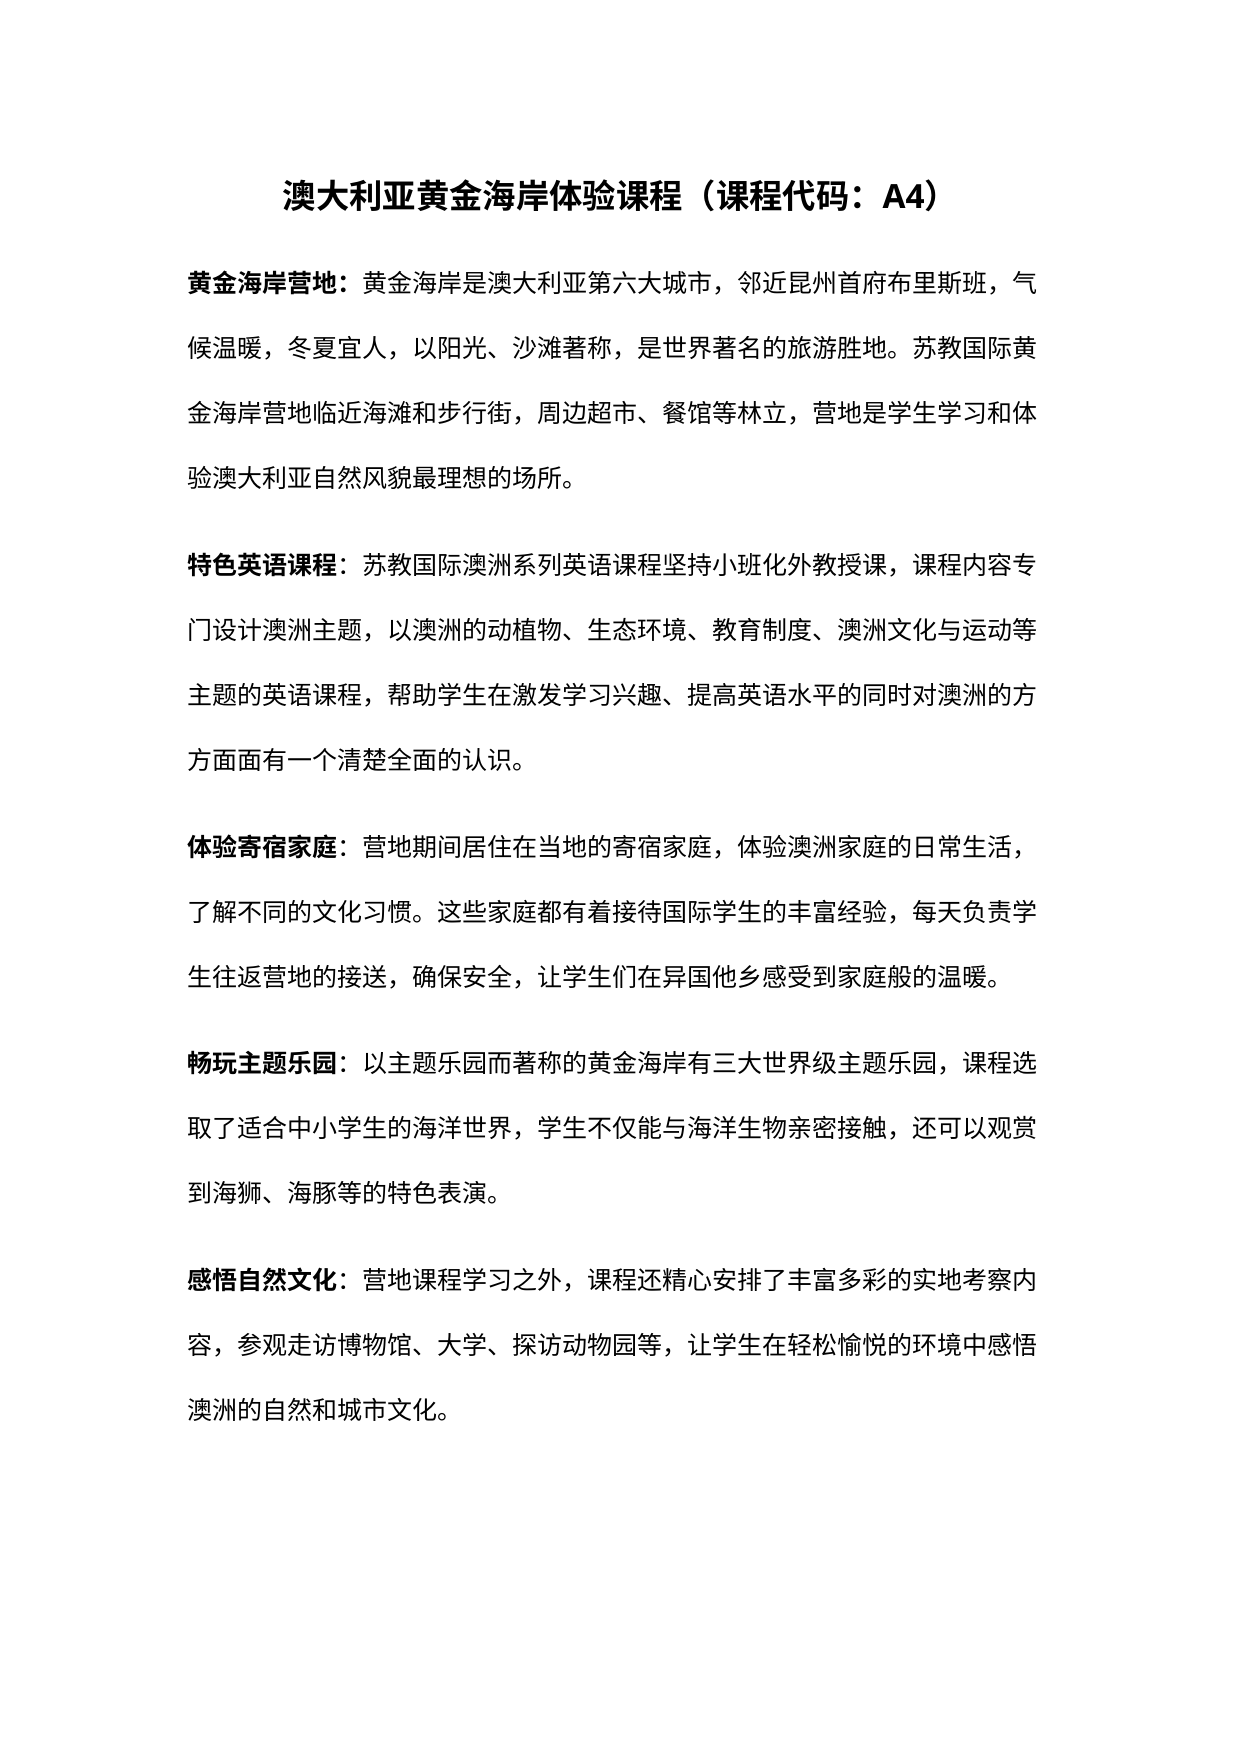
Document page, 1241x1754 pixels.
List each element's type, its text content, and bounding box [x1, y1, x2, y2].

subtitle 体验寄宿家庭：营地期间居住在当地的寄宿家庭，体验澳洲家庭的日常生活，了解不同的文化习惯。这些家庭都有着接待国际学生的丰富经验，每天负责学生往返营地的接送，确保安全，让学生们在异国他乡感受到家庭般的温暖。 [187, 813, 1053, 1008]
subtitle 畅玩主题乐园：以主题乐园而著称的黄金海岸有三大世界级主题乐园，课程选取了适合中小学生的海洋世界，学生不仅能与海洋生物亲密接触，还可以观赏到海狮、海豚等的特色表演。 [187, 1029, 1053, 1224]
subtitle 感悟自然文化：营地课程学习之外，课程还精心安排了丰富多彩的实地考察内容，参观走访博物馆、大学、探访动物园等，让学生在轻松愉悦的环境中感悟澳洲的自然和城市文化。 [187, 1246, 1053, 1441]
subtitle 黄金海岸营地：黄金海岸是澳大利亚第六大城市，邻近昆州首府布里斯班，气候温暖，冬夏宜人，以阳光、沙滩著称，是世界著名的旅游胜地。苏教国际黄金海岸营地临近海滩和步行街，周边超市、餐馆等林立，营地是学生学习和体验澳大利亚自然风貌最理想的场所。 [187, 249, 1053, 509]
text 澳大利亚黄金海岸体验课程（课程代码：A4） [187, 162, 1053, 227]
subtitle 特色英语课程：苏教国际澳洲系列英语课程坚持小班化外教授课，课程内容专门设计澳洲主题，以澳洲的动植物、生态环境、教育制度、澳洲文化与运动等主题的英语课程，帮助学生在激发学习兴趣、提高英语水平的同时对澳洲的方方面面有一个清楚全面的认识。 [187, 531, 1053, 791]
